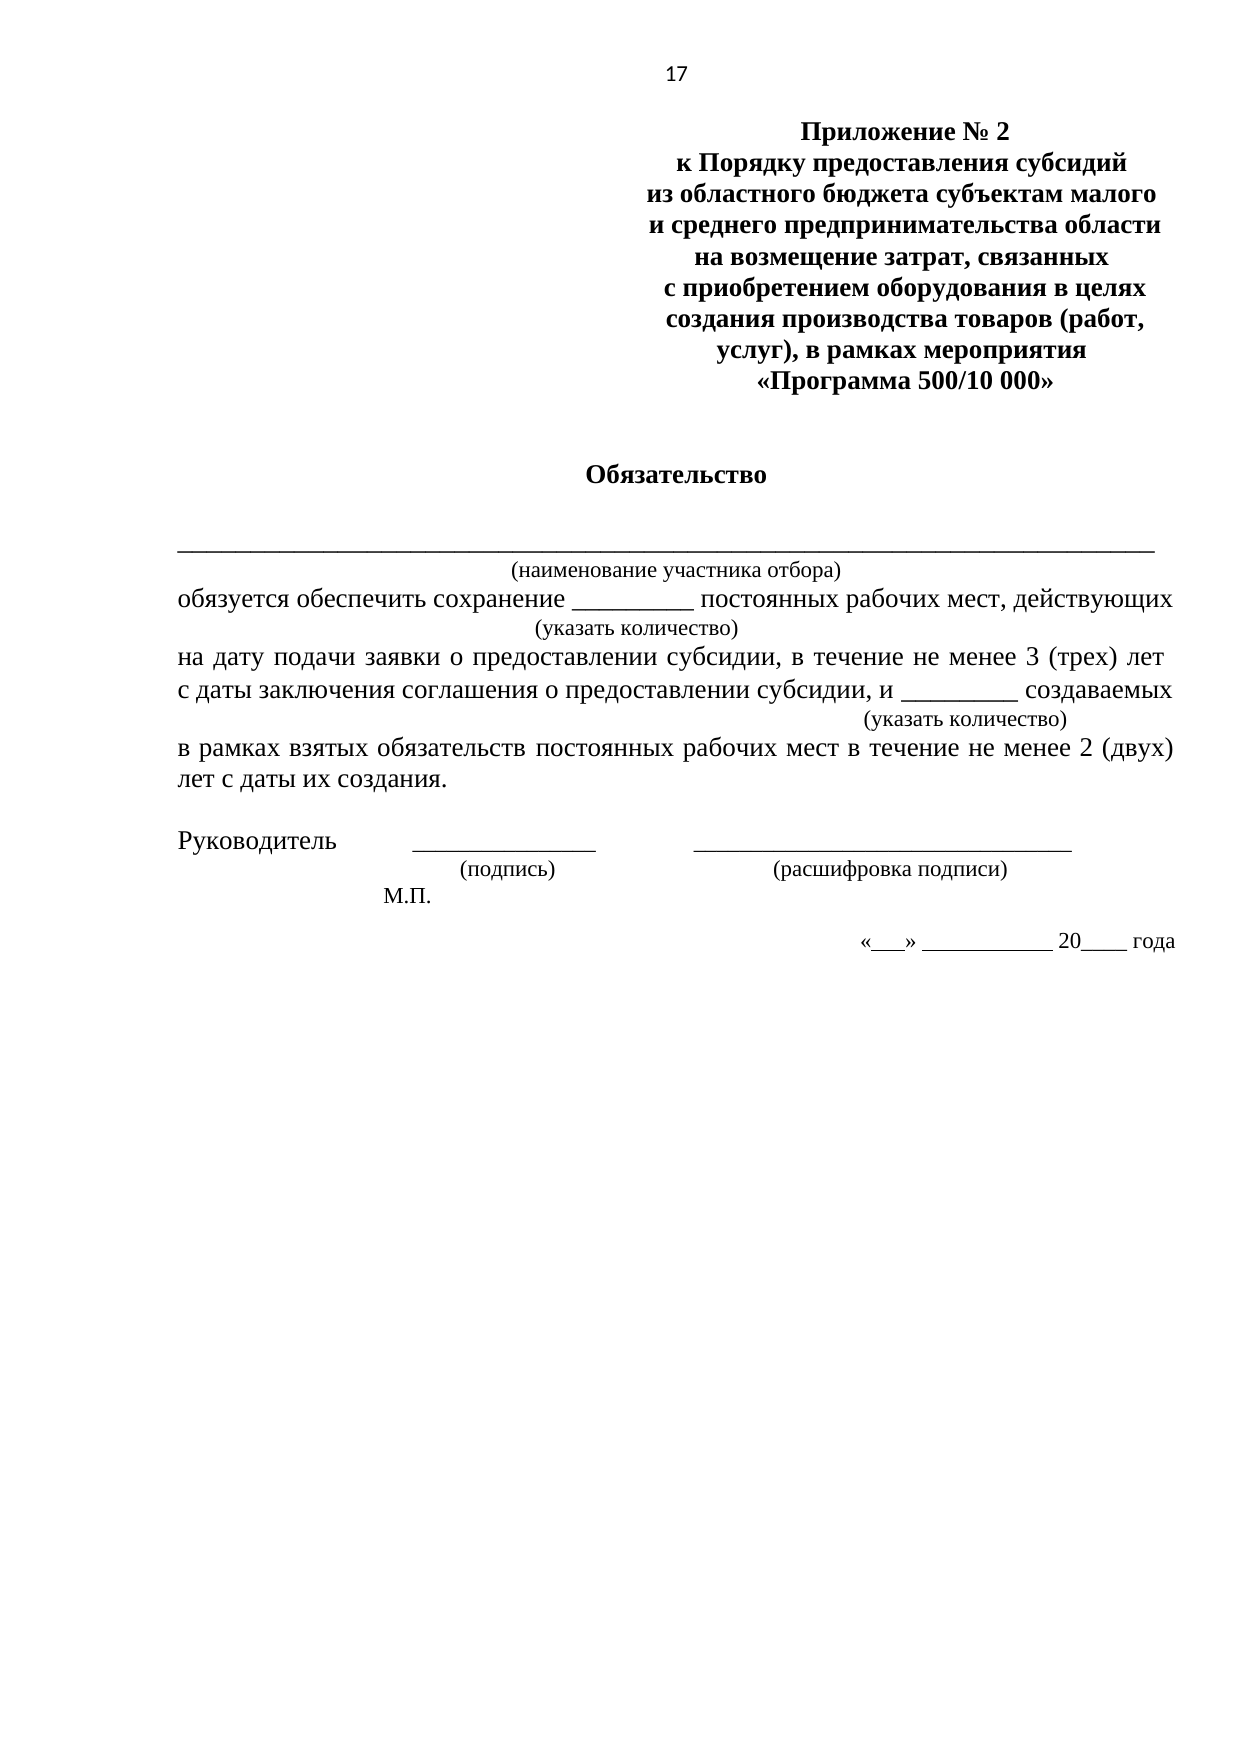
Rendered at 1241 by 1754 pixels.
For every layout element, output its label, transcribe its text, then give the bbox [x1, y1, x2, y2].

text « » 20____ года [796, 927, 1175, 953]
text Руководитель ________________ _________________________________ [177, 824, 1175, 856]
text (указать количество) [177, 613, 1175, 640]
text (наименование участника отбора) [177, 556, 1175, 582]
text ___________________________________________________________________ [177, 522, 1175, 556]
text обязуется обеспечить сохранение _________ постоянных рабочих мест, действующих [177, 582, 1175, 613]
text в рамках взятых обязательств постоянных рабочих мест в течение не менее 2 (двух) лет с даты их создания. [177, 731, 1175, 793]
text (указать количество) [177, 704, 1175, 731]
text М.П. [177, 882, 1175, 908]
text Обязательство [177, 458, 1175, 489]
text на дату подачи заявки о предоставлении субсидии, в течение не менее 3 (трех) лет с даты заключения соглашения о предоставлении субсидии, и ________ создаваемых [177, 640, 1175, 704]
text (подпись) (расшифровка подписи) [177, 856, 1175, 882]
text к Порядку предоставления субсидий из областного бюджета субъектам малого и среднего предпринимательства области на возмещение затрат, связанных с приобретением оборудования в целях создания производства товаров (работ, услуг), в рамках мероприятия «Программа 500/10 000» [635, 146, 1175, 395]
text Приложение № 2 [635, 115, 1175, 146]
